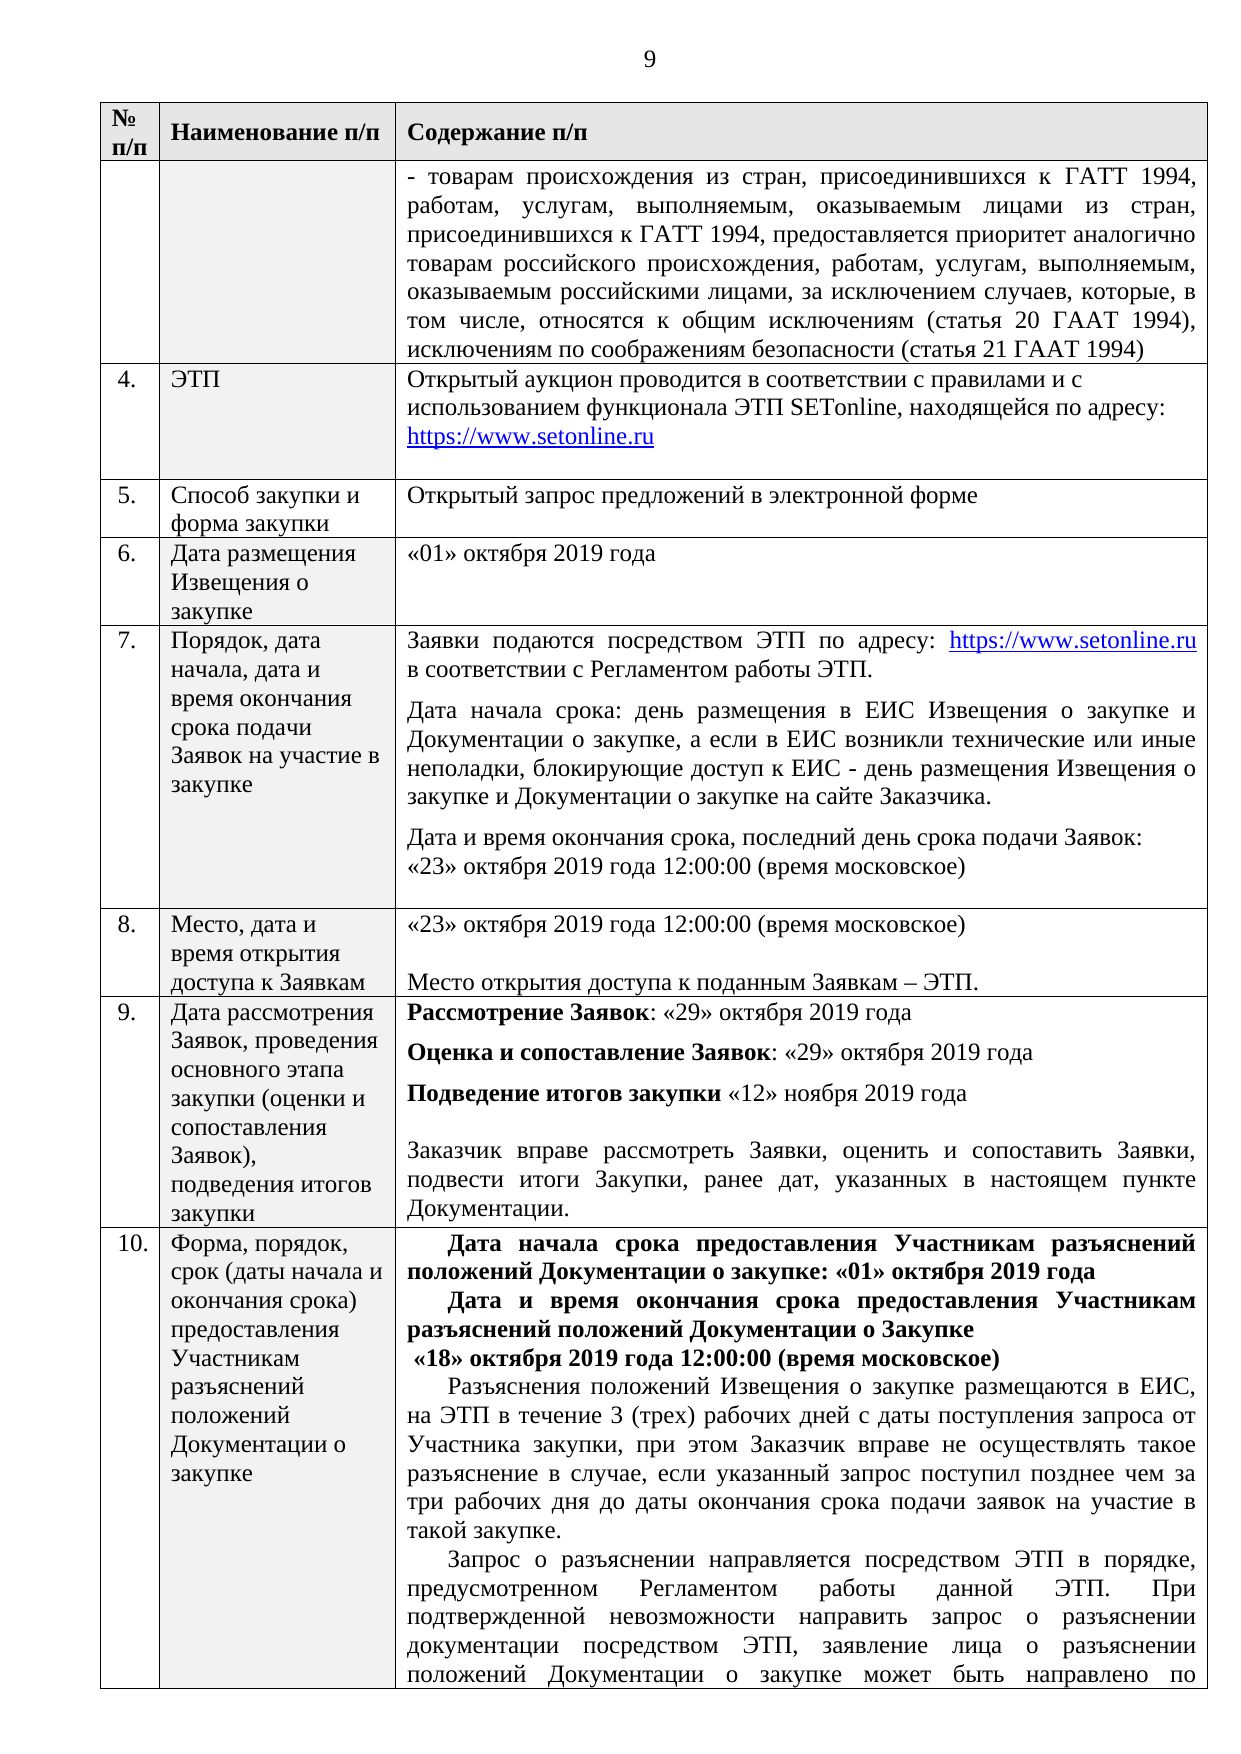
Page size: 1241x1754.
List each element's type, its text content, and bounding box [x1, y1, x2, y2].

table_cell Рассмотрение Заявок: Оценка и сопоставление Заявок: Подведение итогов закупки Заказчик вправе рассмотреть Заявки, оценить и сопоставить Заявки, подвести итоги Закупки, ранее дат, указанных в настоящем пункте Документации. [396, 997, 1207, 1227]
table_cell Открытый запрос предложений в электронной форме [396, 480, 1207, 537]
table_cell Заявки подаются посредством ЭТП по адресу: https://www.setonline.ru в соответствии с Регламентом работы ЭТП. Дата начала срока: день размещения в ЕИС Извещения о закупке и Документации о закупке, а если в ЕИС возникли технические или иные неполадки, блокирующие доступ к ЕИС - день размещения Извещения о закупке и Документации о закупке на сайте Заказчика. Дата и время окончания срока, последний день срока подачи Заявок: 12:00:00 (время московское) [396, 626, 1207, 908]
table_cell [101, 480, 159, 537]
table_cell [101, 909, 159, 996]
table_cell ЭТП [160, 364, 395, 479]
table_cell Дата рассмотрения Заявок, проведения основного этапа закупки (оценки и сопоставления Заявок), подведения итогов закупки [160, 997, 395, 1227]
table_cell [101, 997, 159, 1227]
table_cell 12:00:00 (время московское) Место открытия доступа к поданным Заявкам – ЭТП. [396, 909, 1207, 996]
table_cell [101, 1228, 159, 1688]
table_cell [160, 161, 395, 363]
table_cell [160, 1228, 395, 1688]
table_header № п/п [101, 103, 159, 160]
table_cell Дата размещения Извещения о закупке [160, 538, 395, 624]
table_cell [396, 161, 1207, 363]
table_cell Открытый аукцион проводится в соответствии с правилами и с использованием функционала ЭТП SETonline, находящейся по адресу: https://www.setonline.ru [396, 364, 1207, 479]
table_cell [101, 538, 159, 624]
table_cell [101, 161, 159, 363]
table_header Содержание п/п [396, 103, 1207, 160]
table_cell Место, дата и время открытия доступа к Заявкам [160, 909, 395, 996]
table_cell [396, 1228, 1207, 1688]
table_cell [101, 626, 159, 908]
table_cell Способ закупки и форма закупки [160, 480, 395, 537]
table_header Наименование п/п [160, 103, 395, 160]
table_cell [101, 364, 159, 479]
table_cell [396, 538, 1207, 624]
table_cell Порядок, дата начала, дата и время окончания срока подачи Заявок на участие в закупке [160, 626, 395, 908]
